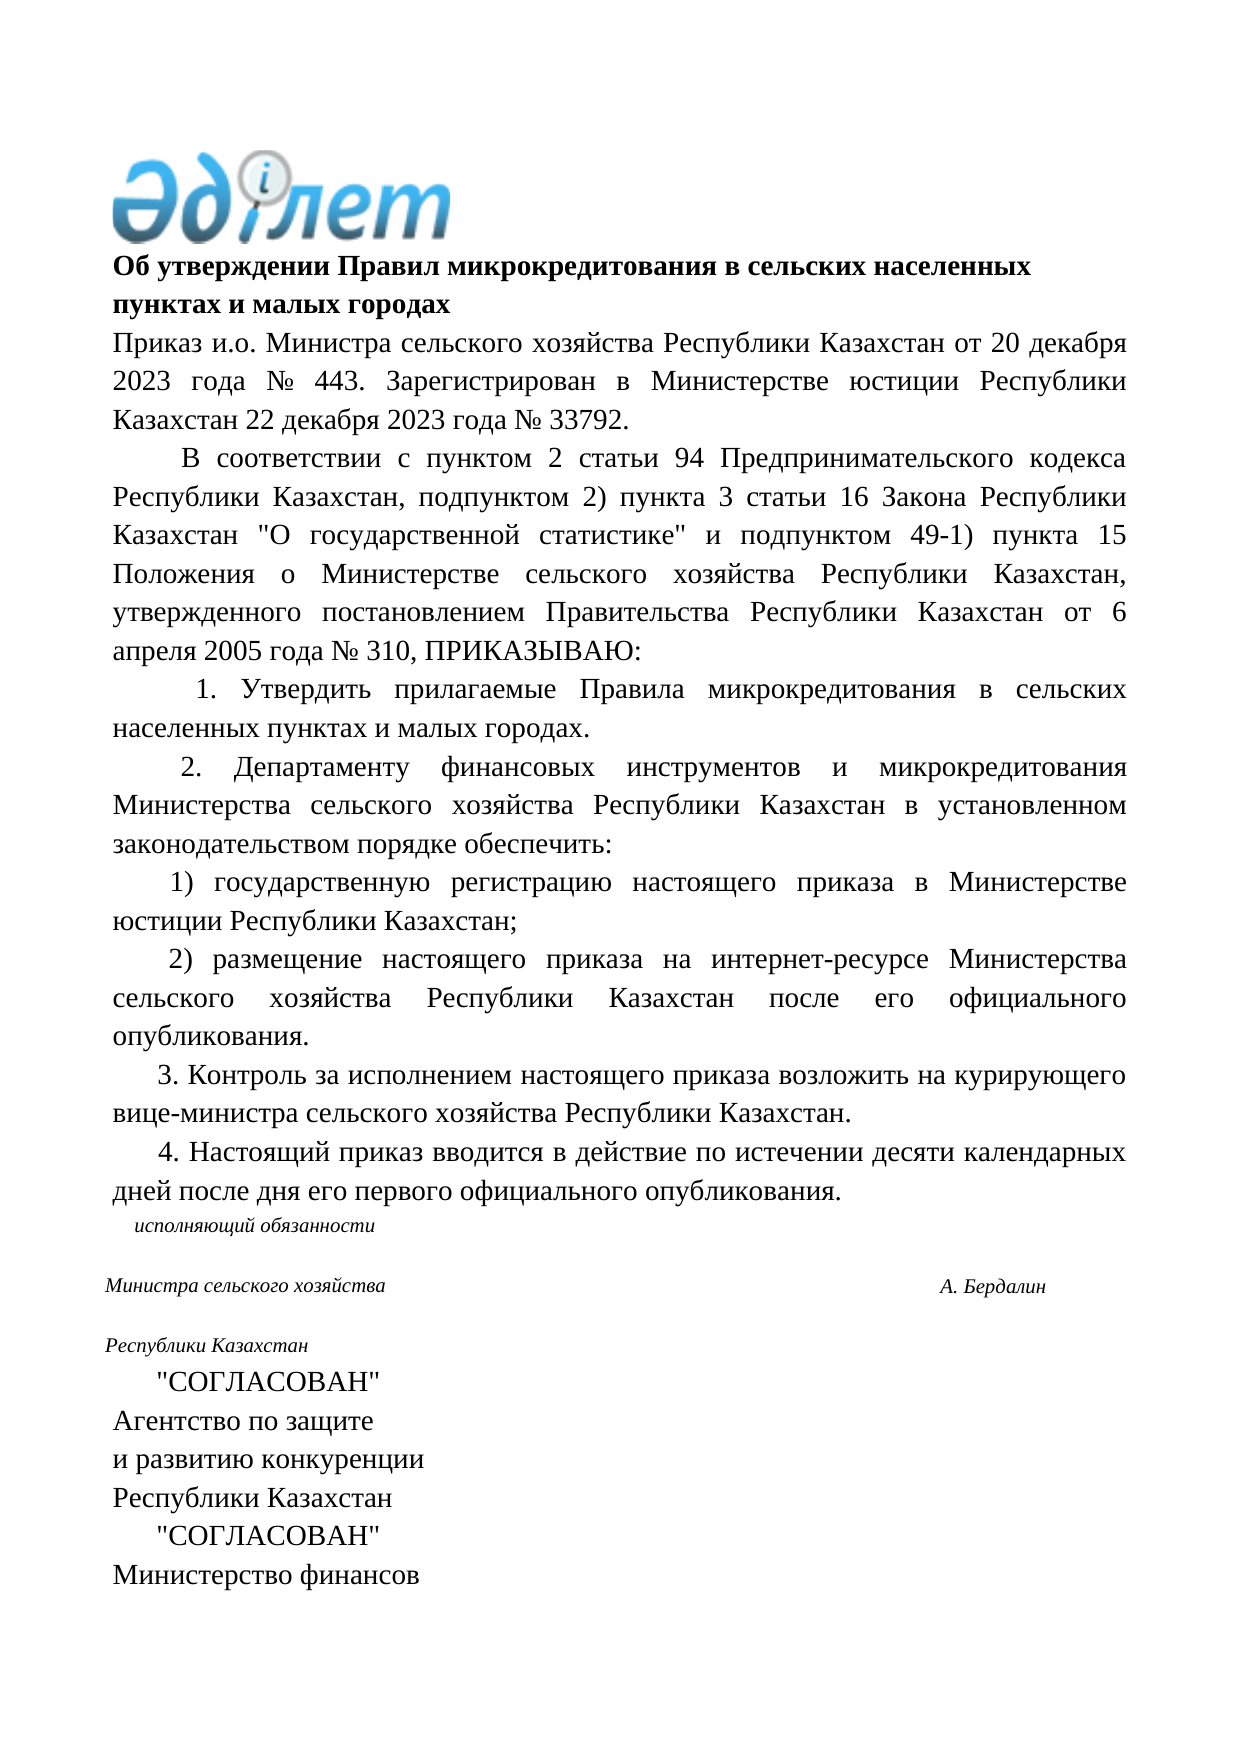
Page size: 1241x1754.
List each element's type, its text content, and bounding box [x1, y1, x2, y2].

text 1) государственную регистрацию настоящего приказа в Министерстве юстиции Республики Казахстан; [112, 864, 1128, 936]
text Приказ и.о. Министра сельского хозяйства Республики Казахстан от 20 декабря 2023 года № 443. Зарегистрирован в Министерстве юстиции Республики Казахстан 22 декабря 2023 года № 33792. [112, 325, 1128, 435]
text "СОГЛАСОВАН" [112, 1518, 1128, 1552]
text 3. Контроль за исполнением настоящего приказа возложить на курирующего вице-министра сельского хозяйства Республики Казахстан. [112, 1057, 1128, 1129]
text "СОГЛАСОВАН" [112, 1364, 1128, 1398]
table_header исполняющий обязанности Министра сельского хозяйства Республики Казахстан [101, 1211, 939, 1364]
text В соответствии с пунктом 2 статьи 94 Предпринимательского кодекса Республики Казахстан, подпунктом 2) пункта 3 статьи 16 Закона Республики Казахстан "О государственной статистике" и подпунктом 49-1) пункта 15 Положения о Министерстве сельского хозяйства Республики Казахстан, утвержденного постановлением Правительства Республики Казахстан от 6 апреля 2005 года № 310, ПРИКАЗЫВАЮ: [112, 440, 1128, 667]
text 4. Настоящий приказ вводится в действие по истечении десяти календарных дней после дня его первого официального опубликования. [112, 1134, 1128, 1206]
table_header А. Бердалин [939, 1211, 1240, 1364]
text и развитию конкуренции [112, 1441, 1128, 1475]
text Республики Казахстан [112, 1480, 1128, 1513]
text Агентство по защите [112, 1403, 1128, 1436]
text Об утверждении Правил микрокредитования в сельских населенных пунктах и малых городах [112, 248, 1128, 320]
picture [112, 150, 451, 244]
text 1. Утвердить прилагаемые Правила микрокредитования в сельских населенных пунктах и малых городах. [112, 672, 1128, 744]
text 2. Департаменту финансовых инструментов и микрокредитования Министерства сельского хозяйства Республики Казахстан в установленном законодательством порядке обеспечить: [112, 749, 1128, 859]
text Министерство финансов [112, 1557, 1128, 1590]
text 2) размещение настоящего приказа на интернет-ресурсе Министерства сельского хозяйства Республики Казахстан после его официального опубликования. [112, 941, 1128, 1052]
